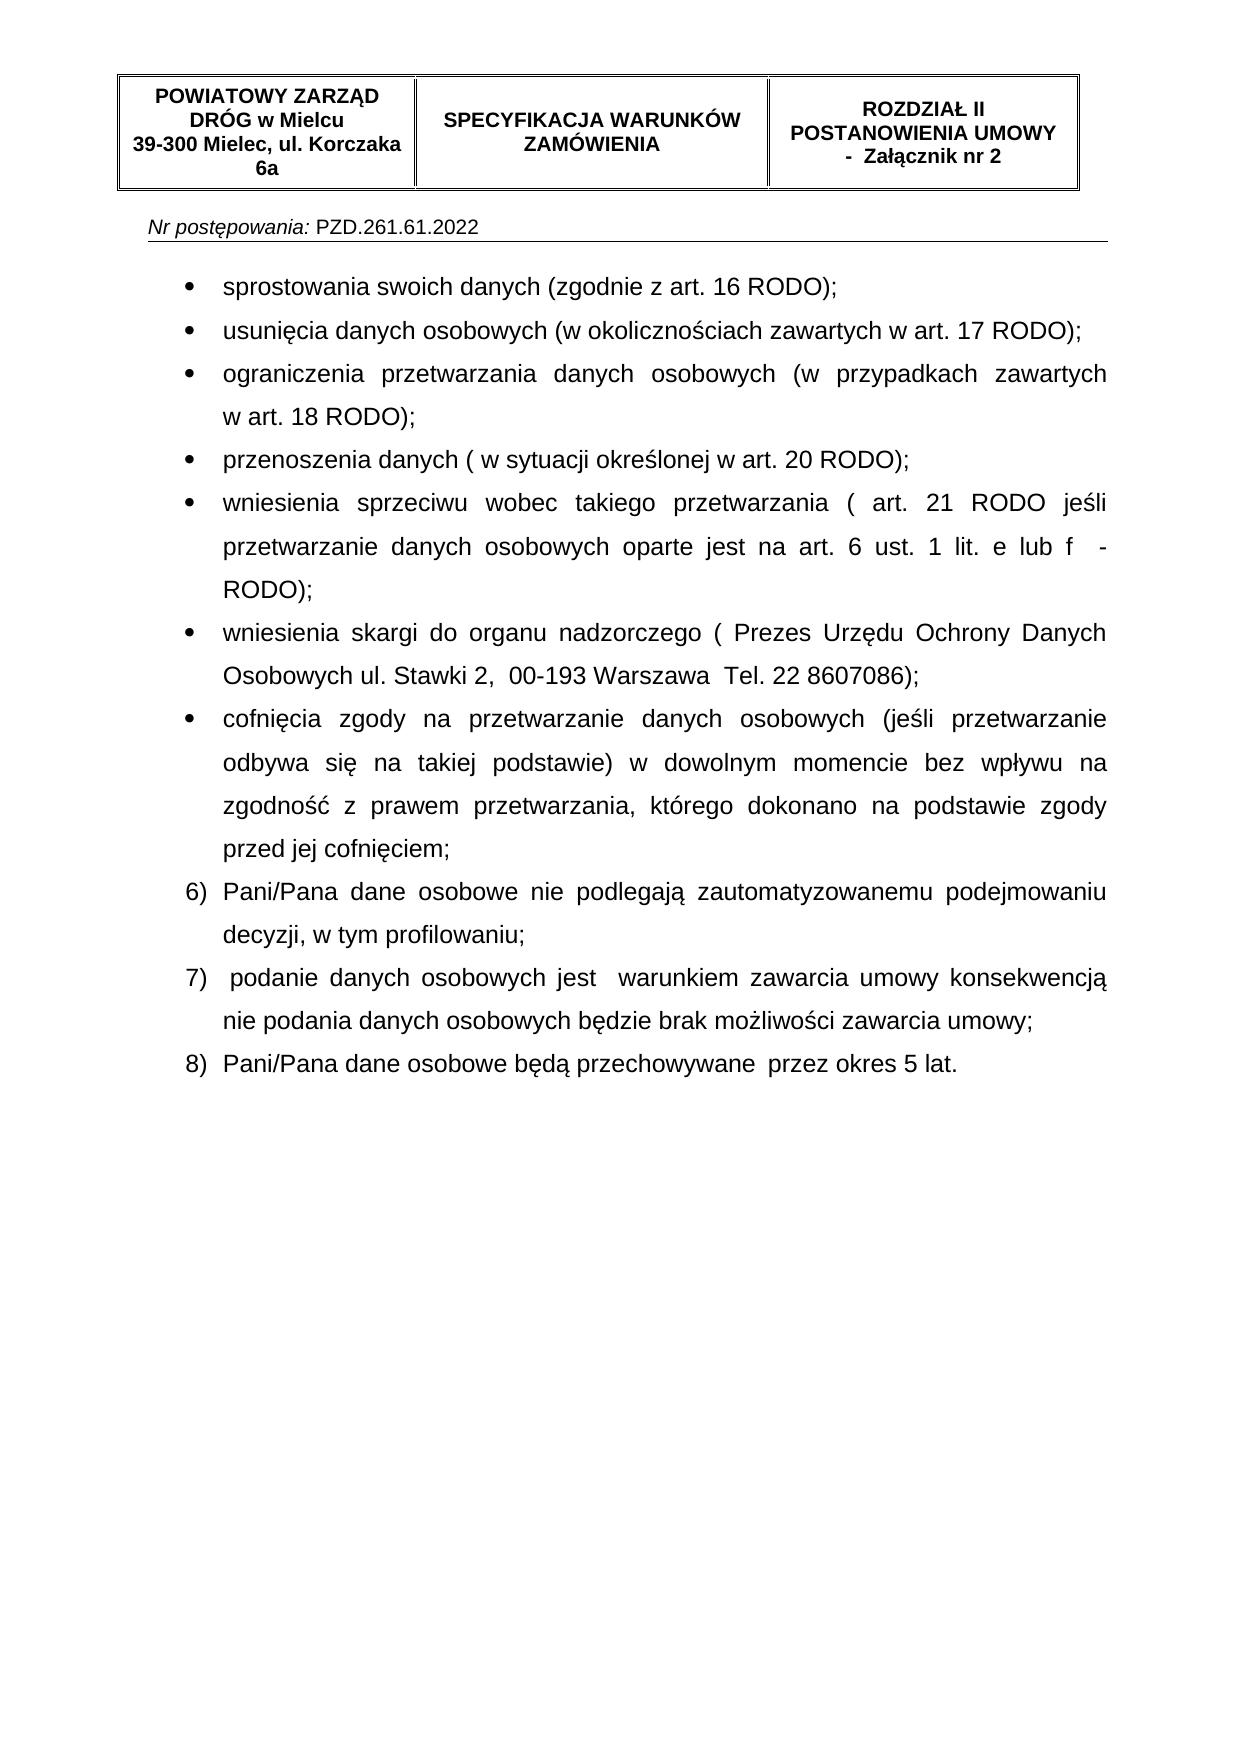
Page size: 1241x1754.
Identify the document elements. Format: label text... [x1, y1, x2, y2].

list sprostowania swoich danych (zgodnie z art. 16 RODO); [185, 272, 1108, 301]
list przenoszenia danych ( w sytuacji określonej w art. 20 RODO); [185, 445, 1108, 474]
list wniesienia sprzeciwu wobec takiego przetwarzania ( art. 21 RODO jeśli przetwarzanie danych osobowych oparte jest na art. 6 ust. 1 lit. e lub f - RODO); [185, 488, 1108, 603]
list ograniczenia przetwarzania danych osobowych (w przypadkach zawartych w art. 18 RODO); [185, 359, 1108, 431]
list podanie danych osobowych jest warunkiem zawarcia umowy konsekwencją nie podania danych osobowych będzie brak możliwości zawarcia umowy; [185, 963, 1108, 1035]
list wniesienia skargi do organu nadzorczego ( Prezes Urzędu Ochrony Danych Osobowych ul. Stawki 2, 00-193 Warszawa Tel. 22 8607086); [185, 618, 1108, 690]
list Pani/Pana dane osobowe będą przechowywane przez okres 5 lat. [185, 1049, 1108, 1078]
list Pani/Pana dane osobowe nie podlegają zautomatyzowanemu podejmowaniu decyzji, w tym profilowaniu; [185, 877, 1108, 949]
list usunięcia danych osobowych (w okolicznościach zawartych w art. 17 RODO); [185, 316, 1108, 344]
list cofnięcia zgody na przetwarzanie danych osobowych (jeśli przetwarzanie odbywa się na takiej podstawie) w dowolnym momencie bez wpływu na zgodność z prawem przetwarzania, którego dokonano na podstawie zgody przed jej cofnięciem; [185, 704, 1108, 862]
